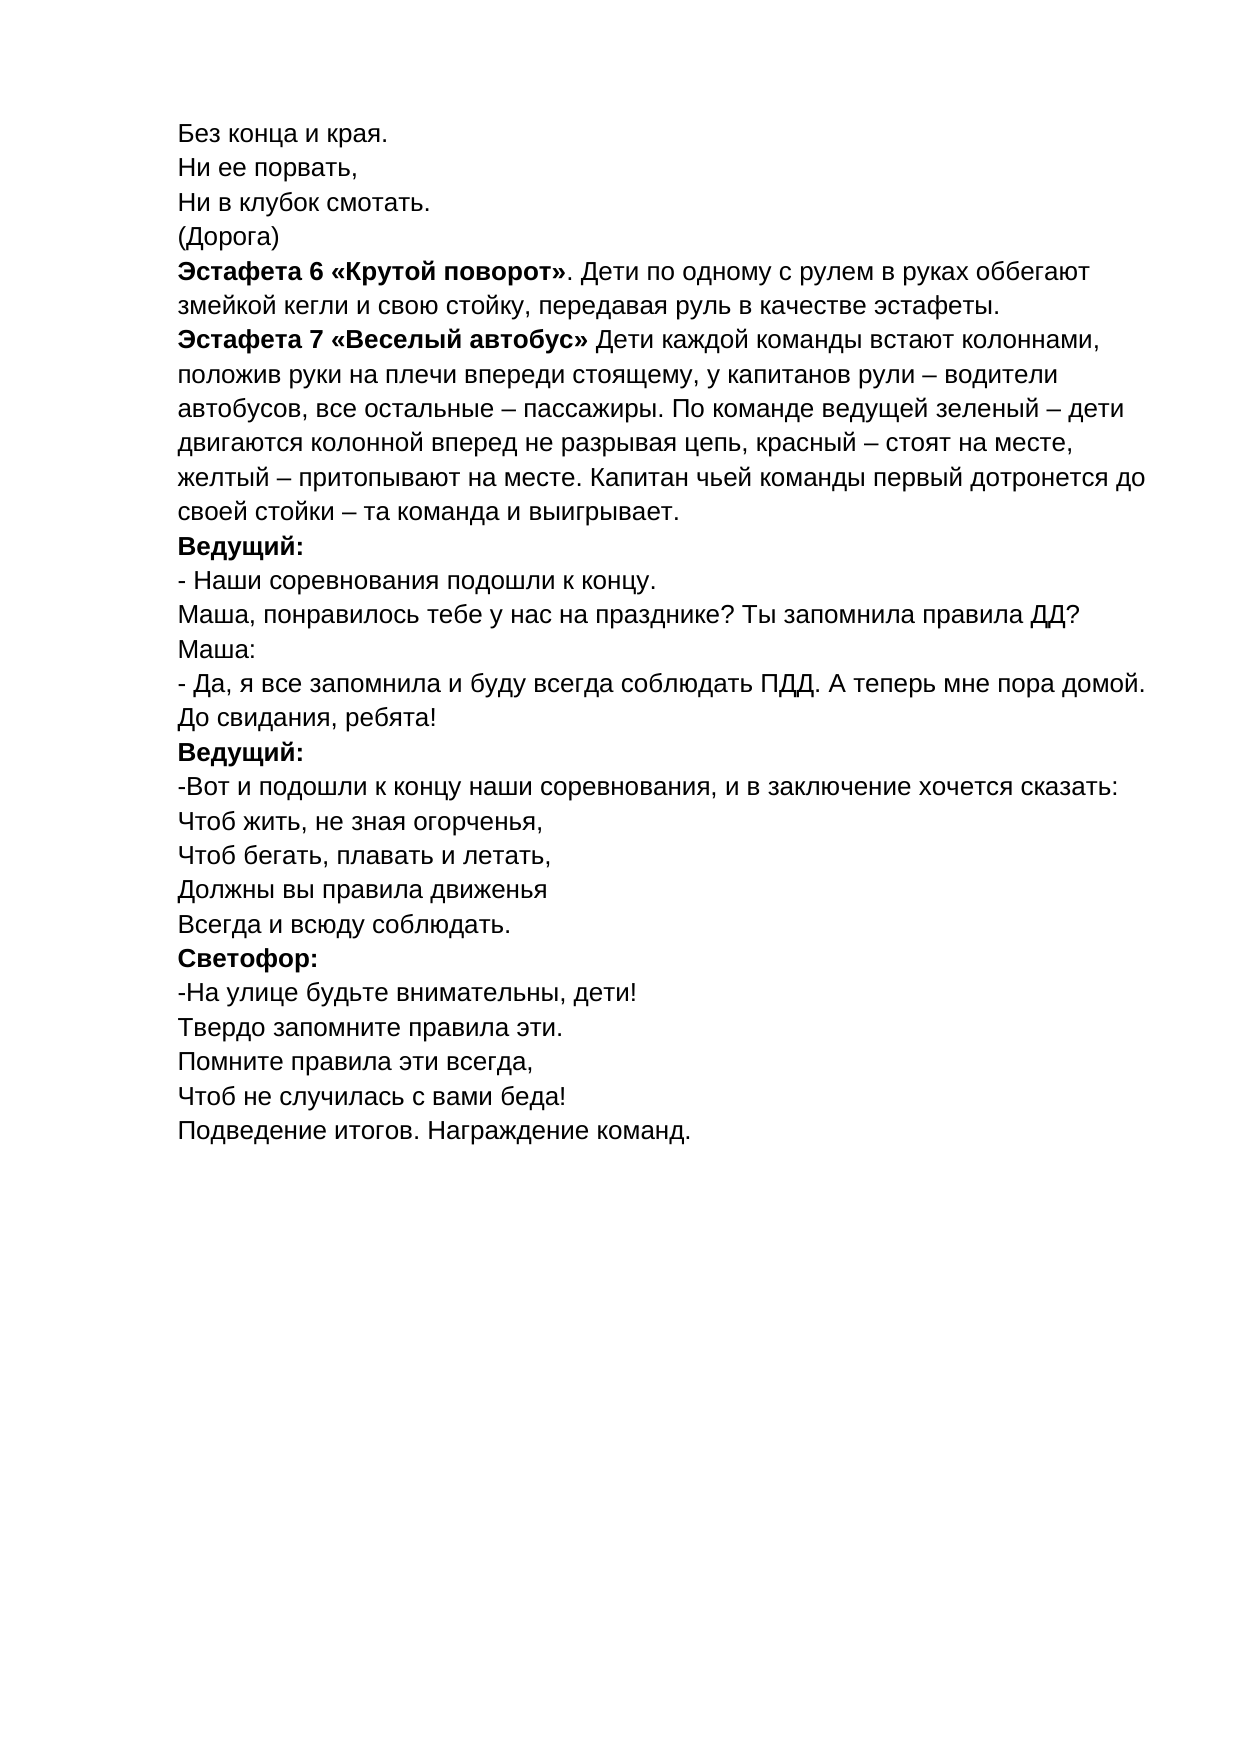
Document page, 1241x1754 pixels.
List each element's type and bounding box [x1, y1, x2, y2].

text [177, 118, 1152, 1145]
